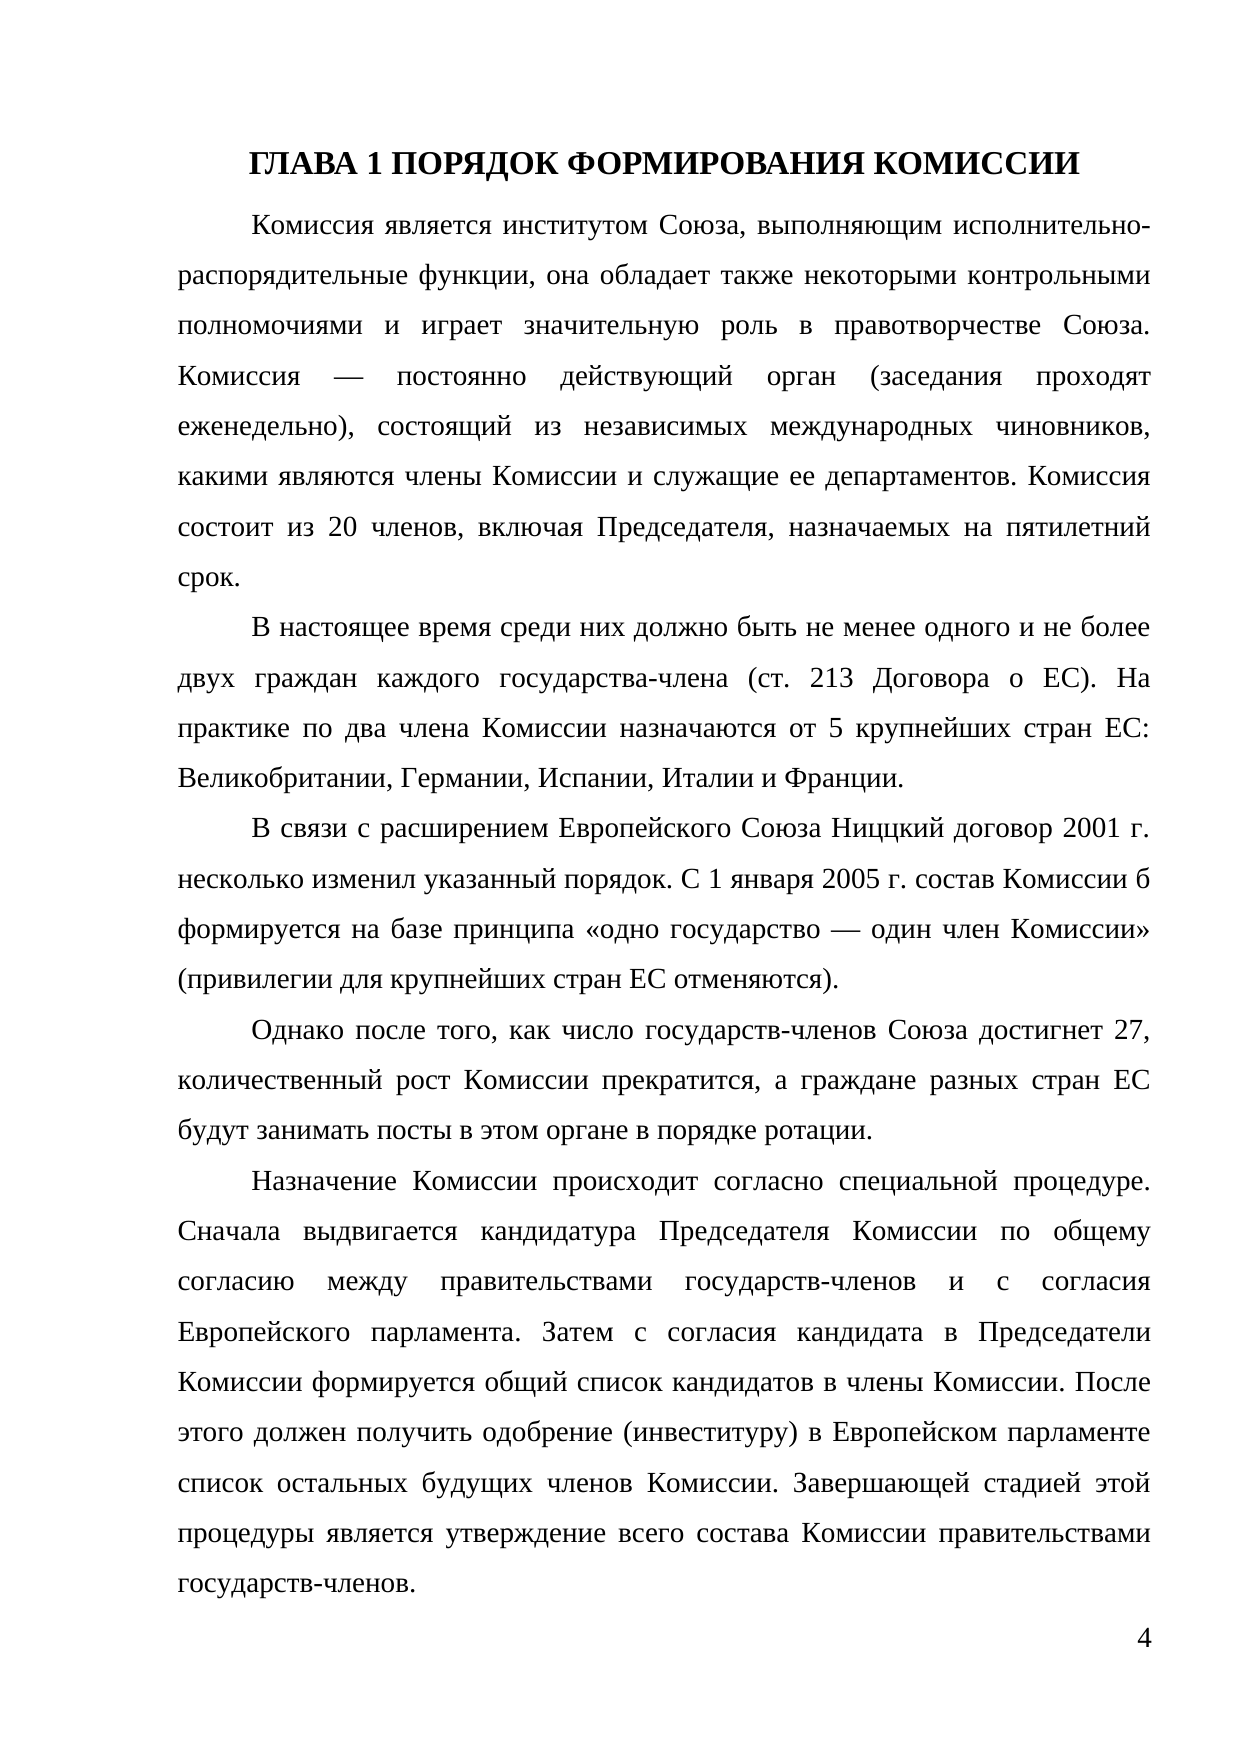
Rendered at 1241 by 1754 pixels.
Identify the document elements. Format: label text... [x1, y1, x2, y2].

subtitle ГЛАВА 1 ПОРЯДОК ФОРМИРОВАНИЯ КОМИССИИ [177, 143, 1152, 181]
text В связи с расширением Европейского Союза Ниццкий договор 2001 г. несколько изменил указанный порядок. С 1 января 2005 г. состав Комиссии б формируется на базе принципа «одно государство — один член Комиссии» (привилегии для крупнейших стран ЕС отменяются). [177, 811, 1152, 995]
text Назначение Комиссии происходит согласно специальной процедуре. Сначала выдвигается кандидатура Председателя Комиссии по общему согласию между правительствами государств-членов и с согласия Европейского парламента. Затем с согласия кандидата в Председатели Комиссии формируется общий список кандидатов в члены Комиссии. После этого должен получить одобрение (инвеституру) в Европейском парламенте список остальных будущих членов Комиссии. Завершающей стадией этой процедуры является утверждение всего состава Комиссии правительствами государств-членов. [177, 1163, 1152, 1599]
text В настоящее время среди них должно быть не менее одного и не более двух граждан каждого государства-члена (ст. 213 Договора о ЕС). На практике по два члена Комиссии назначаются от 5 крупнейших стран ЕС: Великобритании, Германии, Испании, Италии и Франции. [177, 609, 1152, 794]
text Однако после того, как число государств-членов Союза достигнет 27, количественный рост Комиссии прекратится, а граждане разных стран ЕС будут занимать посты в этом органе в порядке ротации. [177, 1012, 1152, 1146]
text Комиссия является институтом Союза, выполняющим исполнительно-распорядительные функции, она обладает также некоторыми контрольными полномочиями и играет значительную роль в правотворчестве Союза. Комиссия — постоянно действующий орган (заседания проходят еженедельно), состоящий из независимых международных чиновников, какими являются члены Комиссии и служащие ее департаментов. Комиссия состоит из 20 членов, включая Председателя, назначаемых на пятилетний срок. [177, 207, 1152, 593]
